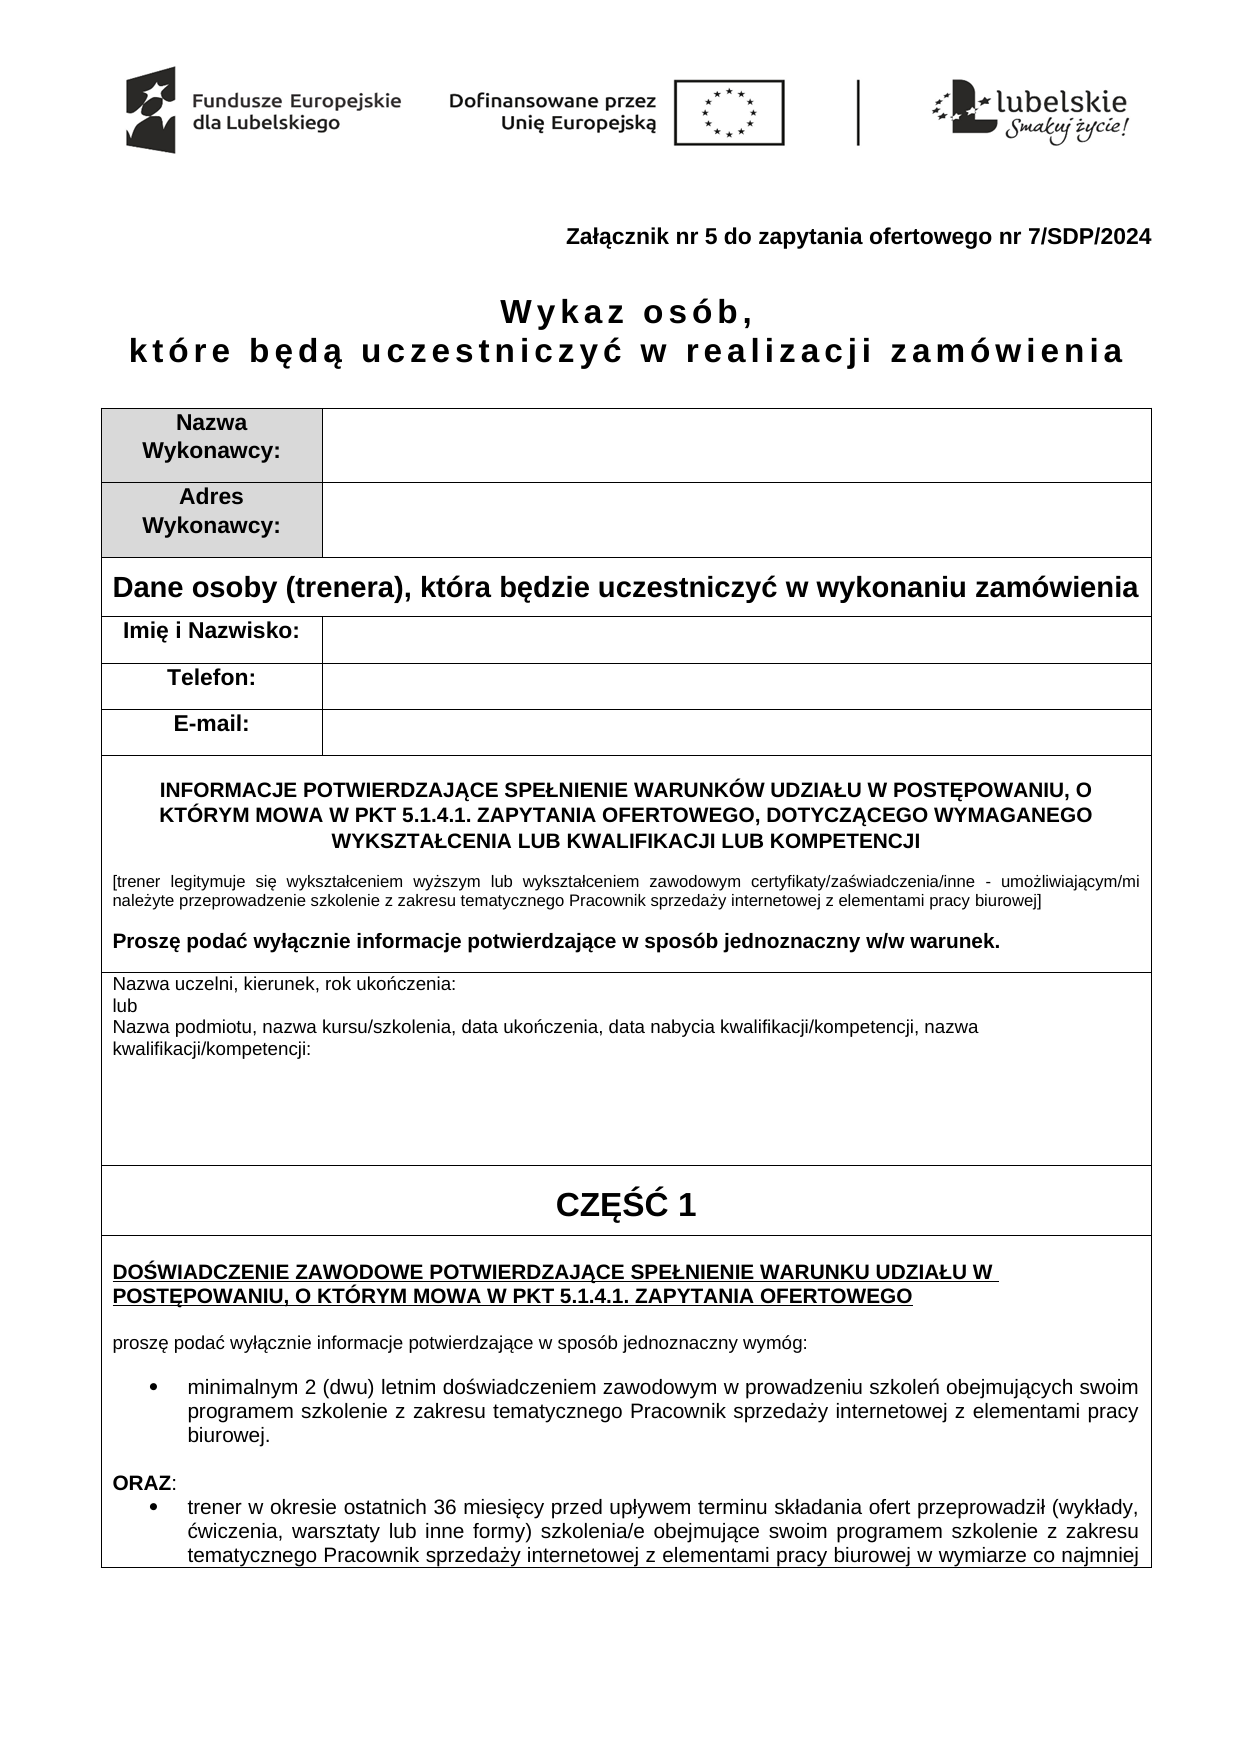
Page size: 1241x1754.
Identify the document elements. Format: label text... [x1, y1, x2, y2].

table_cell [323, 483, 1151, 557]
table_cell INFORMACJE POTWIERDZAJĄCE SPEŁNIENIE WARUNKÓW UDZIAŁU W POSTĘPOWANIU, O KTÓRYM MOWA W PKT 5.1.4.1. ZAPYTANIA OFERTOWEGO, DOTYCZĄCEGO WYMAGANEGO WYKSZTAŁCENIA LUB KWALIFIKACJI LUB KOMPETENCJI [trener legitymuje się wykształceniem wyższym lub wykształceniem zawodowym certyfikaty/zaświadczenia/inne - umożliwiającym/mi należyte przeprowadzenie szkolenie z zakresu tematycznego Pracownik sprzedaży internetowej z elementami pracy biurowej] Proszę podać wyłącznie informacje potwierdzające w sposób jednoznaczny w/w warunek. [102, 756, 1151, 972]
table_cell [323, 710, 1151, 755]
table_cell Imię i Nazwisko: [102, 617, 322, 662]
table_cell Telefon: [102, 664, 322, 708]
table_cell Dane osoby (trenera), która będzie uczestniczyć w wykonaniu zamówienia [102, 558, 1151, 616]
table_header Nazwa Wykonawcy: [102, 409, 322, 482]
table_cell [323, 664, 1151, 708]
table_cell Adres Wykonawcy: [102, 483, 322, 557]
table_cell [323, 617, 1151, 662]
table_cell CZĘŚĆ 1 [102, 1166, 1151, 1235]
table_header [323, 409, 1151, 482]
text Wykaz osób, [100, 292, 1152, 331]
text Załącznik nr 5 do zapytania ofertowego nr 7/SDP/2024 [100, 223, 1152, 249]
table_cell E-mail: [102, 710, 322, 755]
text które będą uczestniczyć w realizacji zamówienia [100, 331, 1152, 369]
table_cell Nazwa uczelni, kierunek, rok ukończenia: lub Nazwa podmiotu, nazwa kursu/szkolenia, data ukończenia, data nabycia kwalifikacji/kompetencji, nazwa kwalifikacji/kompetencji: [102, 973, 1151, 1164]
picture [100, 44, 1152, 176]
